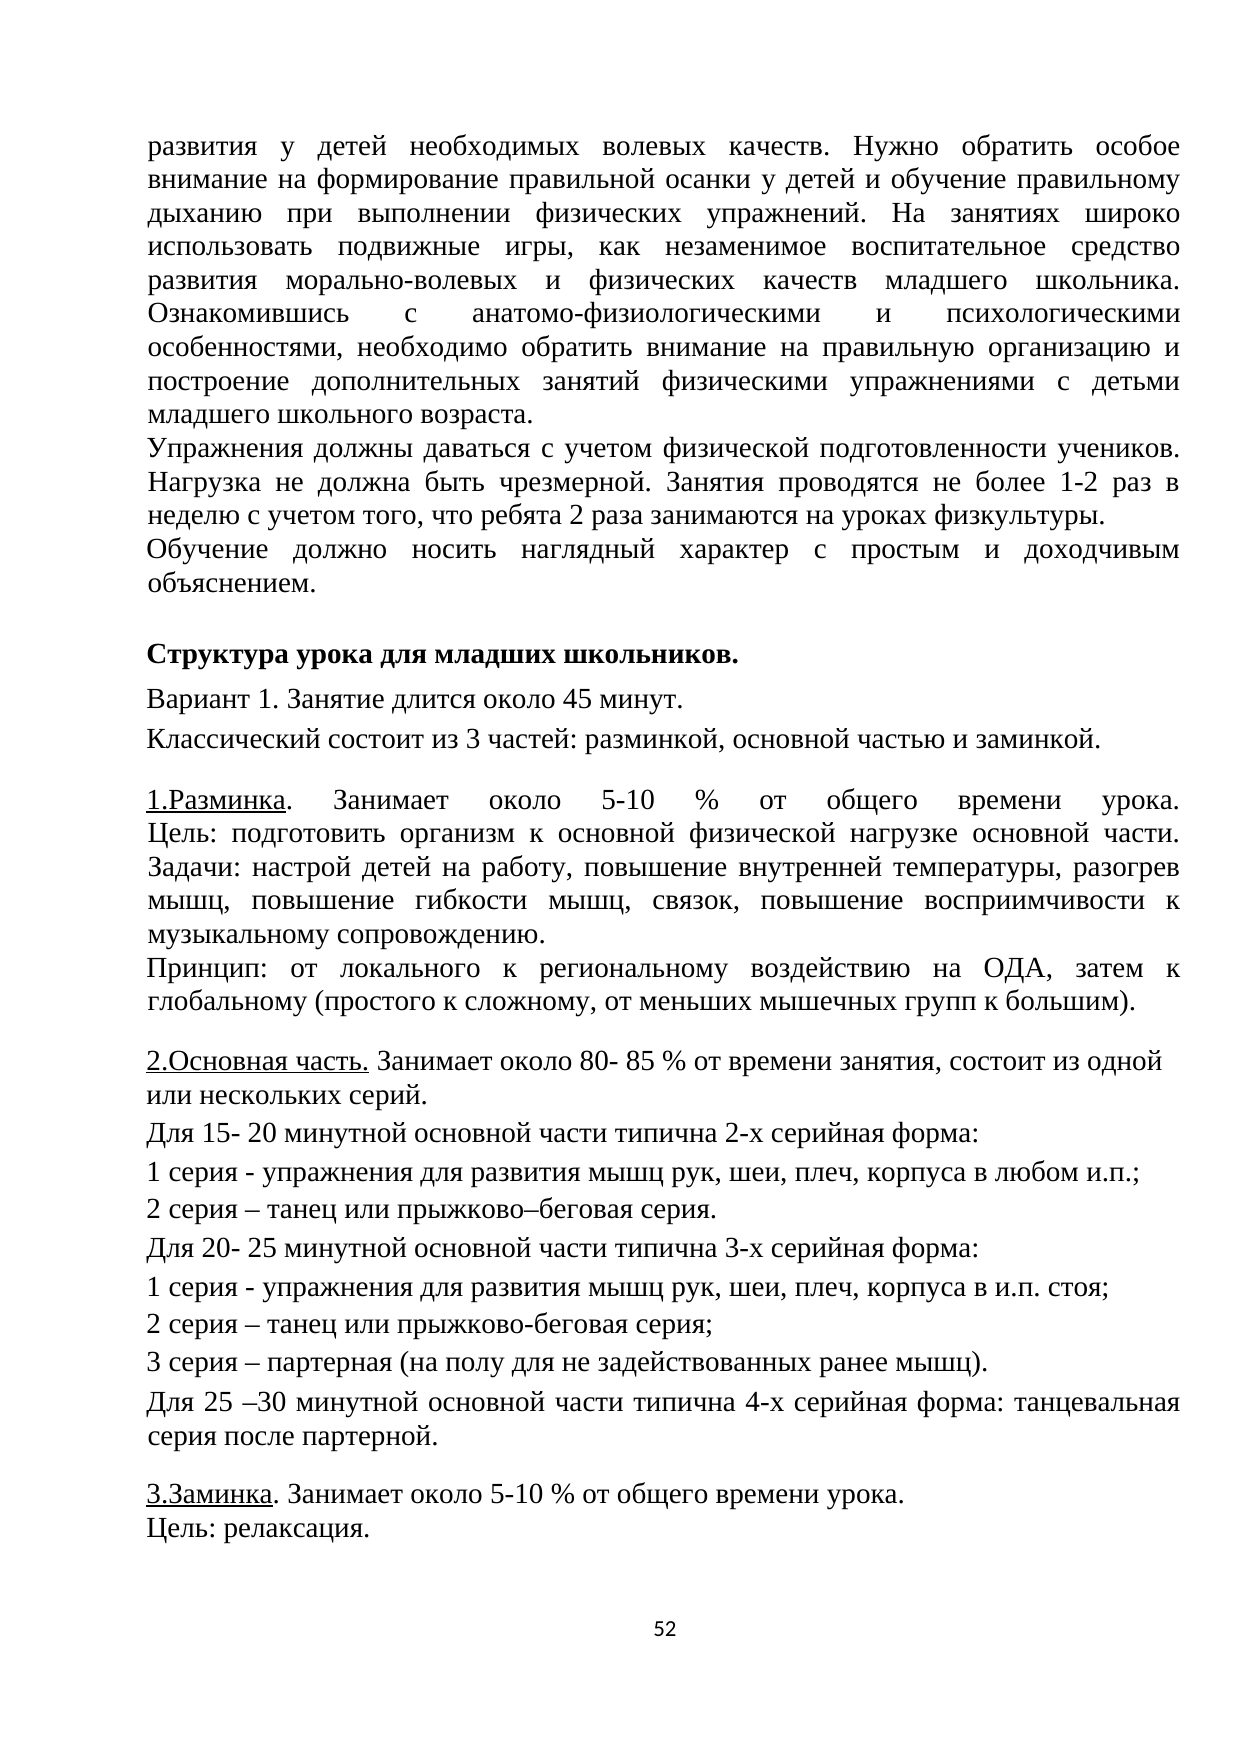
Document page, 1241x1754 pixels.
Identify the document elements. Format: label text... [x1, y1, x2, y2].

text 1.Разминка. Занимает около 5-10 % от общего времени урока. Цель: подготовить организм к основной физической нагрузке основной части. Задачи: настрой детей на работу, повышение внутренней температуры, разогрев мышц, повышение гибкости мышц, связок, повышение восприимчивости к музыкальному сопровождению. [146, 782, 1181, 949]
text Вариант 1. Занятие длится около 45 минут. [146, 682, 1181, 715]
list серия - упражнения для развития мышц рук, шеи, плеч, корпуса в любом и.п.; [146, 1154, 1181, 1188]
text Для 15- 20 минутной основной части типична 2-х серийная форма: [146, 1115, 1181, 1149]
text Структура урока для младших школьников. [146, 636, 1189, 669]
list серия – танец или прыжково-беговая серия; [146, 1306, 1181, 1339]
text 2.Основная часть. Занимает около 80- 85 % от времени занятия, состоит из одной [146, 1043, 1181, 1076]
list серия – партерная (на полу для не задействованных ранее мышц). [146, 1344, 1181, 1378]
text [146, 128, 1181, 430]
list серия - упражнения для развития мышц рук, шеи, плеч, корпуса в и.п. стоя; [146, 1269, 1181, 1302]
list серия – танец или прыжково–беговая серия. [146, 1191, 1181, 1225]
text Упражнения должны даваться с учетом физической подготовленности учеников. Нагрузка не должна быть чрезмерной. Занятия проводятся не более 1-2 раз в неделю с учетом того, что ребята 2 раза занимаются на уроках физкультуры. [146, 430, 1181, 531]
text Классический состоит из 3 частей: разминкой, основной частью и заминкой. [146, 721, 1181, 755]
text Для 20- 25 минутной основной части типична 3-х серийная форма: [146, 1230, 1181, 1263]
text Для 25 –30 минутной основной части типична 4-х серийная форма: танцевальная серия после партерной. [146, 1384, 1181, 1451]
text 3.Заминка. Занимает около 5-10 % от общего времени урока. [146, 1476, 1181, 1510]
text Принцип: от локального к региональному воздействию на ОДА, затем к глобальному (простого к сложному, от меньших мышечных групп к большим). [146, 950, 1181, 1017]
text или нескольких серий. [146, 1077, 1181, 1110]
text Обучение должно носить наглядный характер с простым и доходчивым объяснением. [146, 531, 1181, 598]
text Цель: релаксация. [146, 1510, 1181, 1544]
